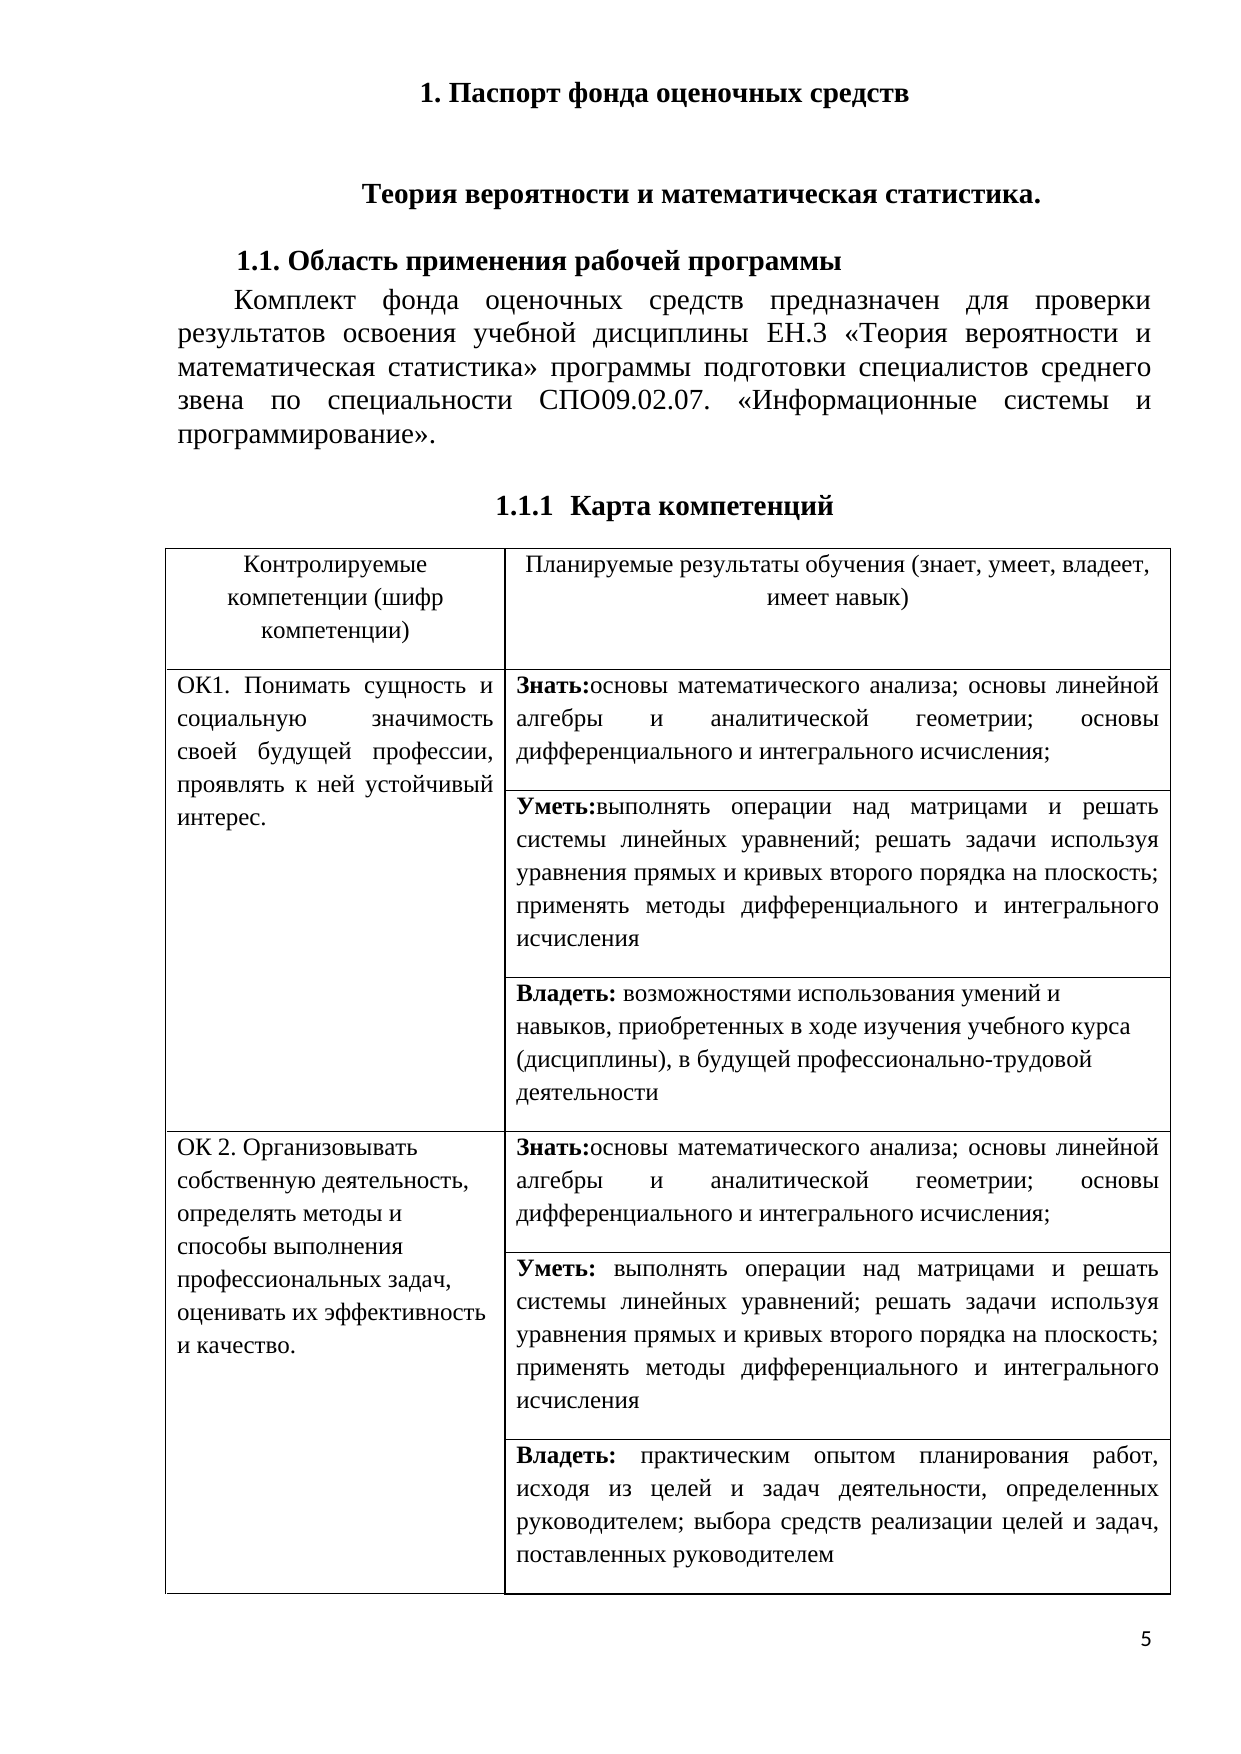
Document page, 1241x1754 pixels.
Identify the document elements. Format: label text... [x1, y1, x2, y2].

text 1.1. Область применения рабочей программы [177, 243, 1152, 277]
table_cell Знать:основы математического анализа; основы линейной алгебры и аналитической геометрии; основы дифференциального и интегрального исчисления; [506, 670, 1170, 789]
table_cell Уметь:выполнять операции над матрицами и решать системы линейных уравнений; решать задачи используя уравнения прямых и кривых второго порядка на плоскость; применять методы дифференциального и интегрального исчисления [506, 791, 1170, 977]
list Теория вероятности и математическая статистика. [177, 176, 1152, 210]
list Карта компетенций [177, 488, 1152, 522]
text Комплект фонда оценочных средств предназначен для проверки результатов освоения учебной дисциплины ЕН.3 «Теория вероятности и математическая статистика» программы подготовки специалистов среднего звена по специальности СПО09.02.07. «Информационные системы и программирование». [177, 282, 1152, 449]
text 1. Паспорт фонда оценочных средств [177, 75, 1152, 108]
table_header Планируемые результаты обучения (знает, умеет, владеет, имеет навык) [506, 549, 1170, 668]
table_header Контролируемые компетенции (шифр компетенции) [166, 549, 504, 668]
table_cell Владеть: возможностями использования умений и навыков, приобретенных в ходе изучения учебного курса (дисциплины), в будущей профессионально-трудовой деятельности [506, 978, 1170, 1131]
table_cell Знать:основы математического анализа; основы линейной алгебры и аналитической геометрии; основы дифференциального и интегрального исчисления; [506, 1132, 1170, 1252]
table_cell ОК1. Понимать сущность и социальную значимость своей будущей профессии, проявлять к ней устойчивый интерес. [166, 670, 504, 1131]
table_cell Владеть: практическим опытом планирования работ, исходя из целей и задач деятельности, определенных руководителем; выбора средств реализации целей и задач, поставленных руководителем [506, 1440, 1170, 1593]
table_cell ОК 2. Организовывать собственную деятельность, определять методы и способы выполнения профессиональных задач, оценивать их эффективность и качество. [166, 1132, 504, 1593]
table_cell Уметь: выполнять операции над матрицами и решать системы линейных уравнений; решать задачи используя уравнения прямых и кривых второго порядка на плоскость; применять методы дифференциального и интегрального исчисления [506, 1253, 1170, 1439]
